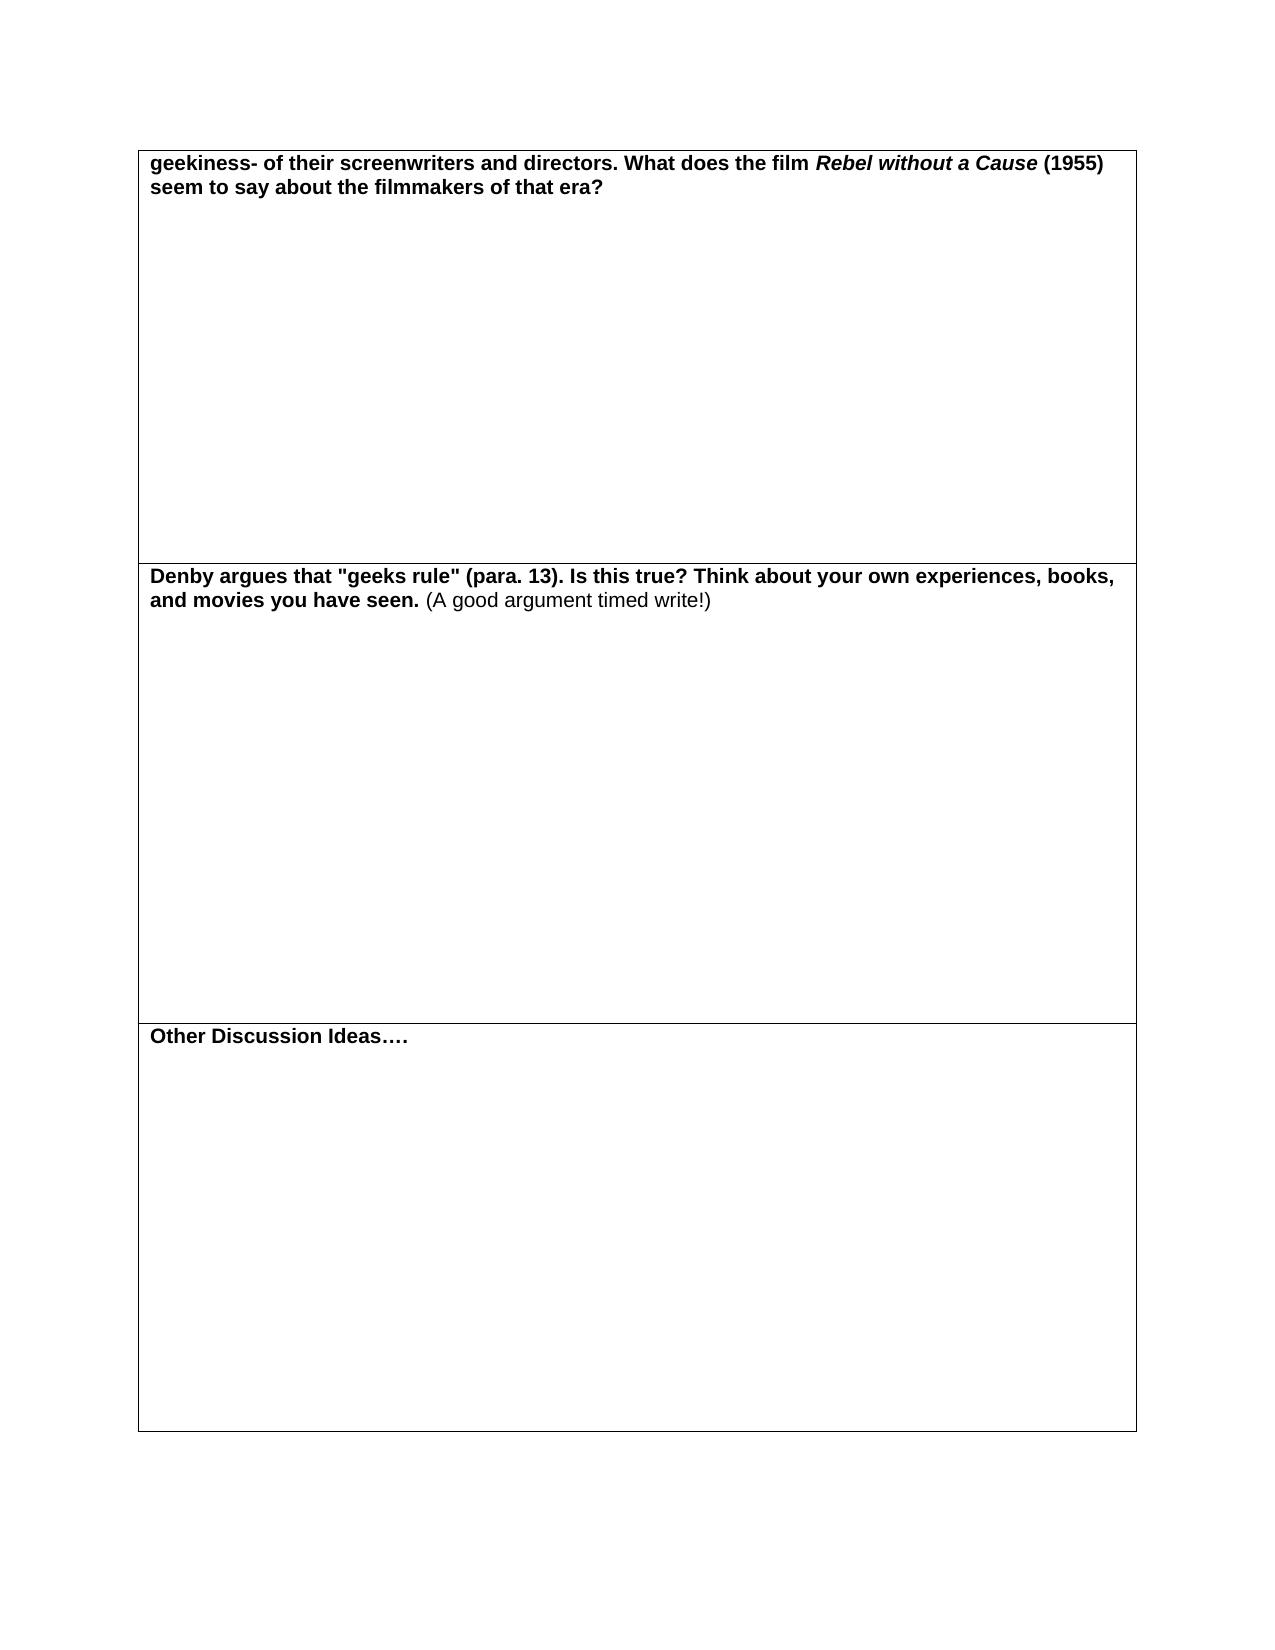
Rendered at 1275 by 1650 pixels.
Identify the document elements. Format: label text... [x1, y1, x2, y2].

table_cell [139, 151, 1136, 562]
table_cell Other Discussion Ideas…. [139, 1024, 1136, 1431]
table_cell Denby argues that "geeks rule" (para. 13). Is this true? Think about your own experiences, books, and movies you have seen. (A good argument timed write!) [139, 564, 1136, 1023]
